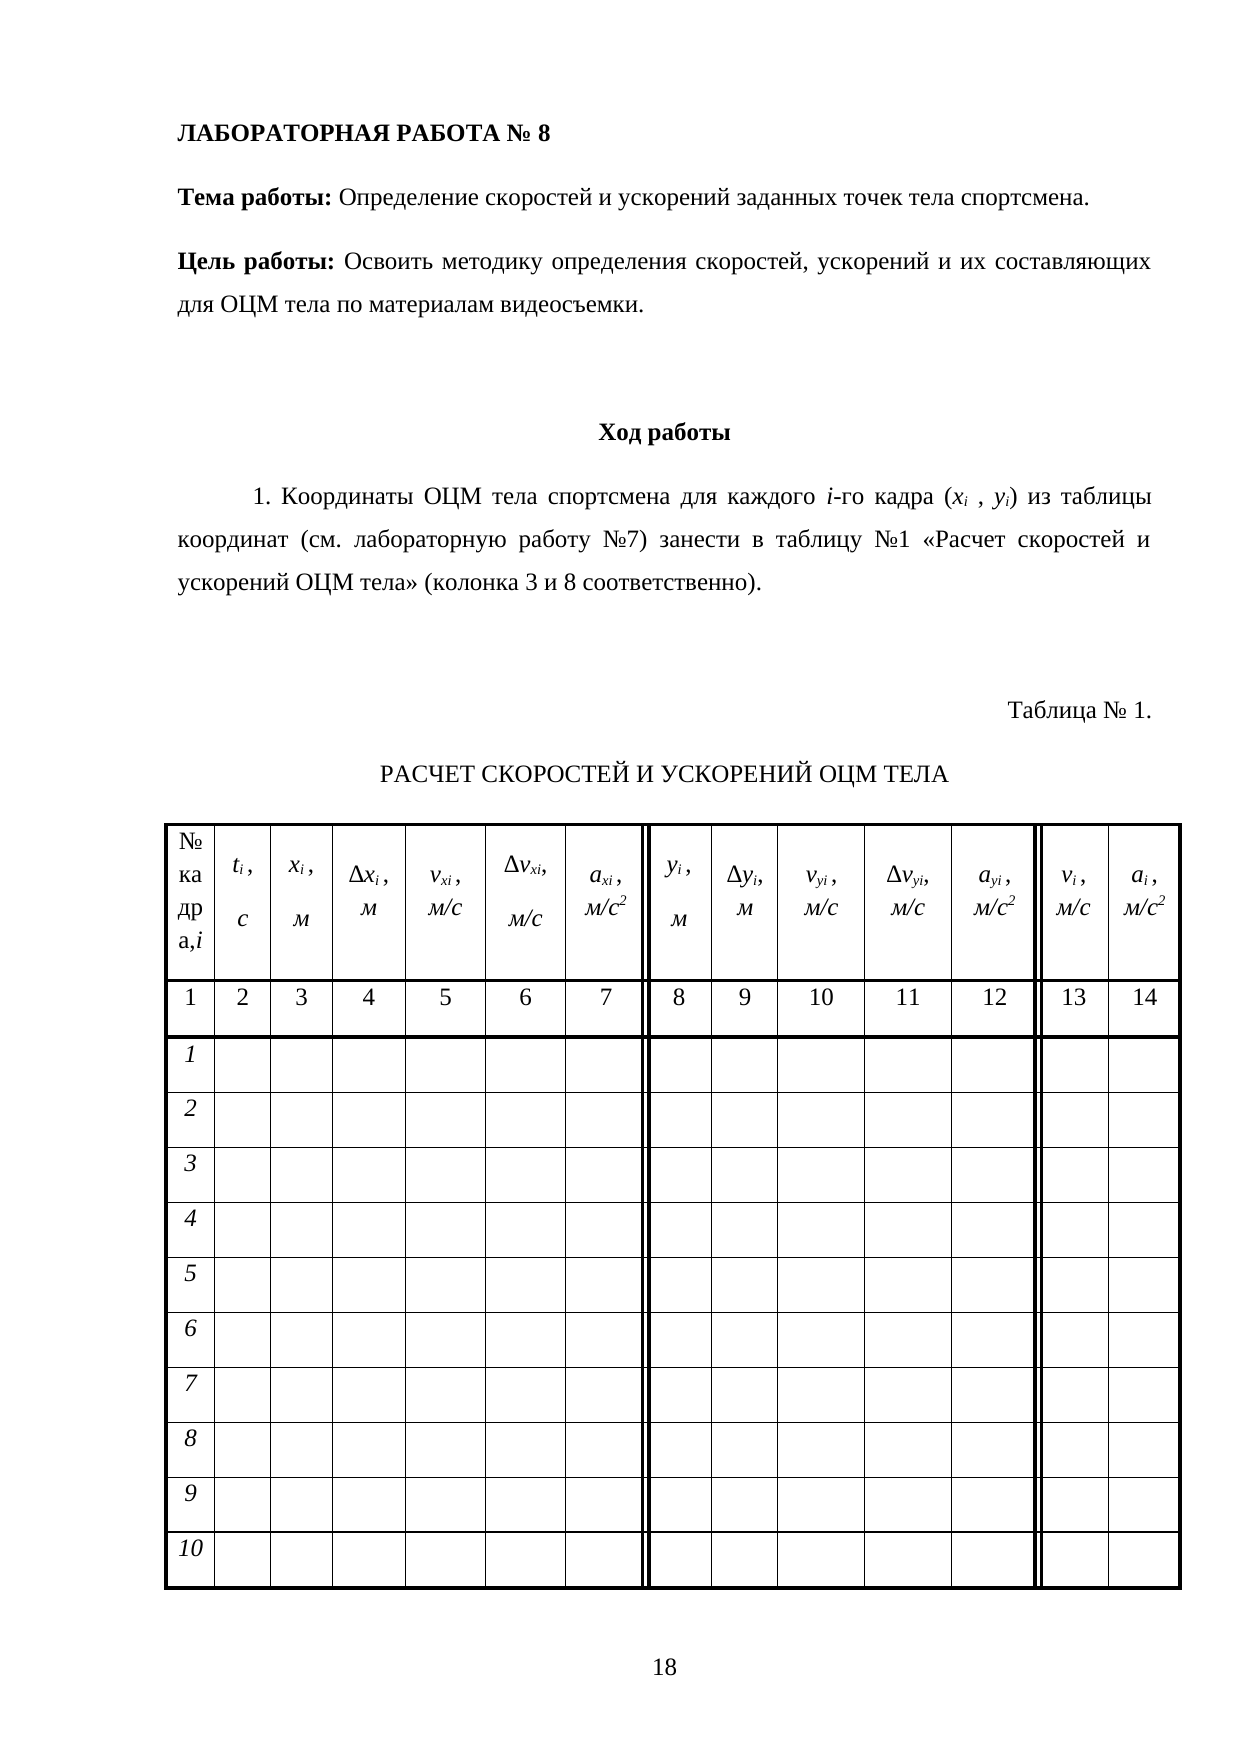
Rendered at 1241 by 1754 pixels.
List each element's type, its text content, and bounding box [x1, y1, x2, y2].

table_cell [778, 1203, 864, 1257]
table_cell 8 [168, 1423, 214, 1477]
table_cell [333, 1039, 405, 1092]
table_cell [566, 1533, 641, 1586]
table_cell [778, 1148, 864, 1202]
table_cell [566, 1093, 641, 1147]
table_header axi , м/с2 [566, 826, 641, 979]
table_cell [952, 1533, 1033, 1586]
table_cell [651, 1203, 711, 1257]
table_cell [651, 1258, 711, 1312]
table_cell [486, 1148, 565, 1202]
table_cell [406, 1533, 485, 1586]
table_cell [1043, 1313, 1108, 1367]
table_cell [406, 1423, 485, 1477]
table_cell [215, 1533, 270, 1586]
table_cell [215, 1478, 270, 1531]
table_cell [778, 1093, 864, 1147]
table_cell [566, 1203, 641, 1257]
table_cell [215, 1258, 270, 1312]
table_cell [566, 1039, 641, 1092]
table_cell [271, 1039, 332, 1092]
table_cell 10 [168, 1533, 214, 1586]
table_cell [333, 1093, 405, 1147]
table_cell [865, 1148, 951, 1202]
table_cell [1109, 1423, 1178, 1477]
table_cell [333, 1478, 405, 1531]
table_cell [566, 1478, 641, 1531]
table_cell [712, 1093, 777, 1147]
table_cell [486, 1423, 565, 1477]
table_cell [333, 1368, 405, 1422]
table_cell [271, 1313, 332, 1367]
table_cell [865, 1313, 951, 1367]
table_cell [651, 1093, 711, 1147]
table_cell [333, 1313, 405, 1367]
table_cell [1043, 1423, 1108, 1477]
table_cell 6 [168, 1313, 214, 1367]
table_cell 4 [168, 1203, 214, 1257]
table_header ∆vxi, м/с [486, 826, 565, 979]
table_cell [865, 1258, 951, 1312]
table_cell [865, 1039, 951, 1092]
table_cell [1109, 1039, 1178, 1092]
table_cell [406, 1258, 485, 1312]
table_cell [1109, 1368, 1178, 1422]
table_cell [486, 1093, 565, 1147]
table_cell [865, 1368, 951, 1422]
table_cell [406, 1313, 485, 1367]
table_cell [486, 1478, 565, 1531]
table_header ∆xi , м [333, 826, 405, 979]
text ЛАБОРАТОРНАЯ РАБОТА № 8 [177, 118, 1152, 147]
table_cell [566, 1423, 641, 1477]
table_cell [778, 1368, 864, 1422]
table_cell [712, 1368, 777, 1422]
table_cell [1043, 1478, 1108, 1531]
table_cell [271, 1533, 332, 1586]
table_cell [566, 1258, 641, 1312]
table_cell [1043, 1203, 1108, 1257]
text Цель работы: Освоить методику определения скоростей, ускорений и их составляющих для ОЦМ тела по материалам видеосъемки. [177, 246, 1152, 318]
table_cell [952, 1093, 1033, 1147]
table_cell [486, 1368, 565, 1422]
table_header vyi , м/с [778, 826, 864, 979]
table_header ai , м/с2 [1109, 826, 1178, 979]
table_header ti , с [215, 826, 270, 979]
table_cell [271, 1258, 332, 1312]
table_cell [712, 1039, 777, 1092]
table_cell [1043, 1093, 1108, 1147]
table_header vxi , м/с [406, 826, 485, 979]
text 1. Координаты ОЦМ тела спортсмена для каждого i-го кадра (xi , yi) из таблицы координат (см. лабораторную работу №7) занести в таблицу №1 «Расчет скоростей и ускорений ОЦМ тела» (колонка 3 и 8 соответственно). [177, 481, 1152, 596]
table_cell [486, 1039, 565, 1092]
table_cell [952, 1148, 1033, 1202]
table_cell [1043, 1258, 1108, 1312]
table_cell [271, 1203, 332, 1257]
table_cell [406, 1039, 485, 1092]
table_cell [952, 1313, 1033, 1367]
table_cell [778, 1313, 864, 1367]
table_cell [651, 1039, 711, 1092]
table_cell [215, 1313, 270, 1367]
table_cell [712, 1258, 777, 1312]
table_cell [651, 1423, 711, 1477]
table_cell [333, 1423, 405, 1477]
table_cell 7 [566, 982, 641, 1035]
table_header ∆yi, м [712, 826, 777, 979]
table_cell [215, 1423, 270, 1477]
table_cell [406, 1478, 485, 1531]
table_cell 11 [865, 982, 951, 1035]
table_header xi , м [271, 826, 332, 979]
table_cell [778, 1258, 864, 1312]
table_cell [1109, 1533, 1178, 1586]
table_cell [566, 1148, 641, 1202]
table_cell [486, 1203, 565, 1257]
table_cell [651, 1368, 711, 1422]
table_cell [333, 1148, 405, 1202]
table_cell [1109, 1203, 1178, 1257]
table_cell [566, 1313, 641, 1367]
table_cell 2 [215, 982, 270, 1035]
table_cell [333, 1203, 405, 1257]
table_cell 10 [778, 982, 864, 1035]
table_cell [865, 1093, 951, 1147]
table_cell [712, 1423, 777, 1477]
table_cell [271, 1478, 332, 1531]
table_cell [271, 1368, 332, 1422]
table_cell 3 [168, 1148, 214, 1202]
table_cell [215, 1368, 270, 1422]
table_cell [952, 1203, 1033, 1257]
table_cell 6 [486, 982, 565, 1035]
table_cell [1109, 1478, 1178, 1531]
table_cell [566, 1368, 641, 1422]
table_cell 5 [168, 1258, 214, 1312]
text РАСЧЕТ СКОРОСТЕЙ И УСКОРЕНИЙ ОЦМ ТЕЛА [177, 759, 1152, 788]
text Таблица № 1. [177, 695, 1152, 724]
table_cell [215, 1148, 270, 1202]
table_cell [651, 1313, 711, 1367]
table_cell [215, 1203, 270, 1257]
table_cell [1043, 1368, 1108, 1422]
table_cell [215, 1093, 270, 1147]
table_cell [486, 1313, 565, 1367]
table_cell [1043, 1039, 1108, 1092]
table_cell [215, 1039, 270, 1092]
table_cell [865, 1478, 951, 1531]
text Тема работы: Определение скоростей и ускорений заданных точек тела спортсмена. [177, 182, 1152, 211]
table_cell [1043, 1533, 1108, 1586]
table_cell [952, 1258, 1033, 1312]
table_header ∆vyi, м/с [865, 826, 951, 979]
table_cell 1 [168, 982, 214, 1035]
table_cell [778, 1039, 864, 1092]
table_header yi , м [651, 826, 711, 979]
table_cell [712, 1533, 777, 1586]
table_cell [1109, 1093, 1178, 1147]
table_cell 14 [1109, 982, 1178, 1035]
text Ход работы [177, 417, 1152, 446]
table_cell [406, 1093, 485, 1147]
table_cell [406, 1203, 485, 1257]
table_cell 7 [168, 1368, 214, 1422]
table_cell [712, 1148, 777, 1202]
table_cell [952, 1368, 1033, 1422]
table_cell [406, 1148, 485, 1202]
table_cell 5 [406, 982, 485, 1035]
table_cell [952, 1478, 1033, 1531]
table_cell 2 [168, 1093, 214, 1147]
table_cell [865, 1423, 951, 1477]
table_cell 9 [712, 982, 777, 1035]
table_cell [651, 1148, 711, 1202]
table_cell 9 [168, 1478, 214, 1531]
table_cell 12 [952, 982, 1033, 1035]
table_cell [271, 1093, 332, 1147]
table_header № кадра,i [168, 826, 214, 979]
table_cell [271, 1148, 332, 1202]
table_cell [865, 1203, 951, 1257]
table_cell [651, 1533, 711, 1586]
table_cell 4 [333, 982, 405, 1035]
table_cell [778, 1423, 864, 1477]
table_cell [271, 1423, 332, 1477]
table_cell [486, 1533, 565, 1586]
table_cell 3 [271, 982, 332, 1035]
table_cell [406, 1368, 485, 1422]
table_header ayi , м/с2 [952, 826, 1033, 979]
table_cell [952, 1039, 1033, 1092]
table_cell [1109, 1313, 1178, 1367]
table_cell [1043, 1148, 1108, 1202]
table_header vi , м/с [1043, 826, 1108, 979]
table_cell [778, 1533, 864, 1586]
table_cell [651, 1478, 711, 1531]
table_cell [712, 1203, 777, 1257]
table_cell 13 [1043, 982, 1108, 1035]
table_cell [1109, 1148, 1178, 1202]
table_cell [865, 1533, 951, 1586]
table_cell [712, 1478, 777, 1531]
table_cell [333, 1258, 405, 1312]
table_cell [778, 1478, 864, 1531]
table_cell 1 [168, 1039, 214, 1092]
table_cell 8 [651, 982, 711, 1035]
table_cell [952, 1423, 1033, 1477]
table_cell [486, 1258, 565, 1312]
table_cell [1109, 1258, 1178, 1312]
table_cell [712, 1313, 777, 1367]
table_cell [333, 1533, 405, 1586]
